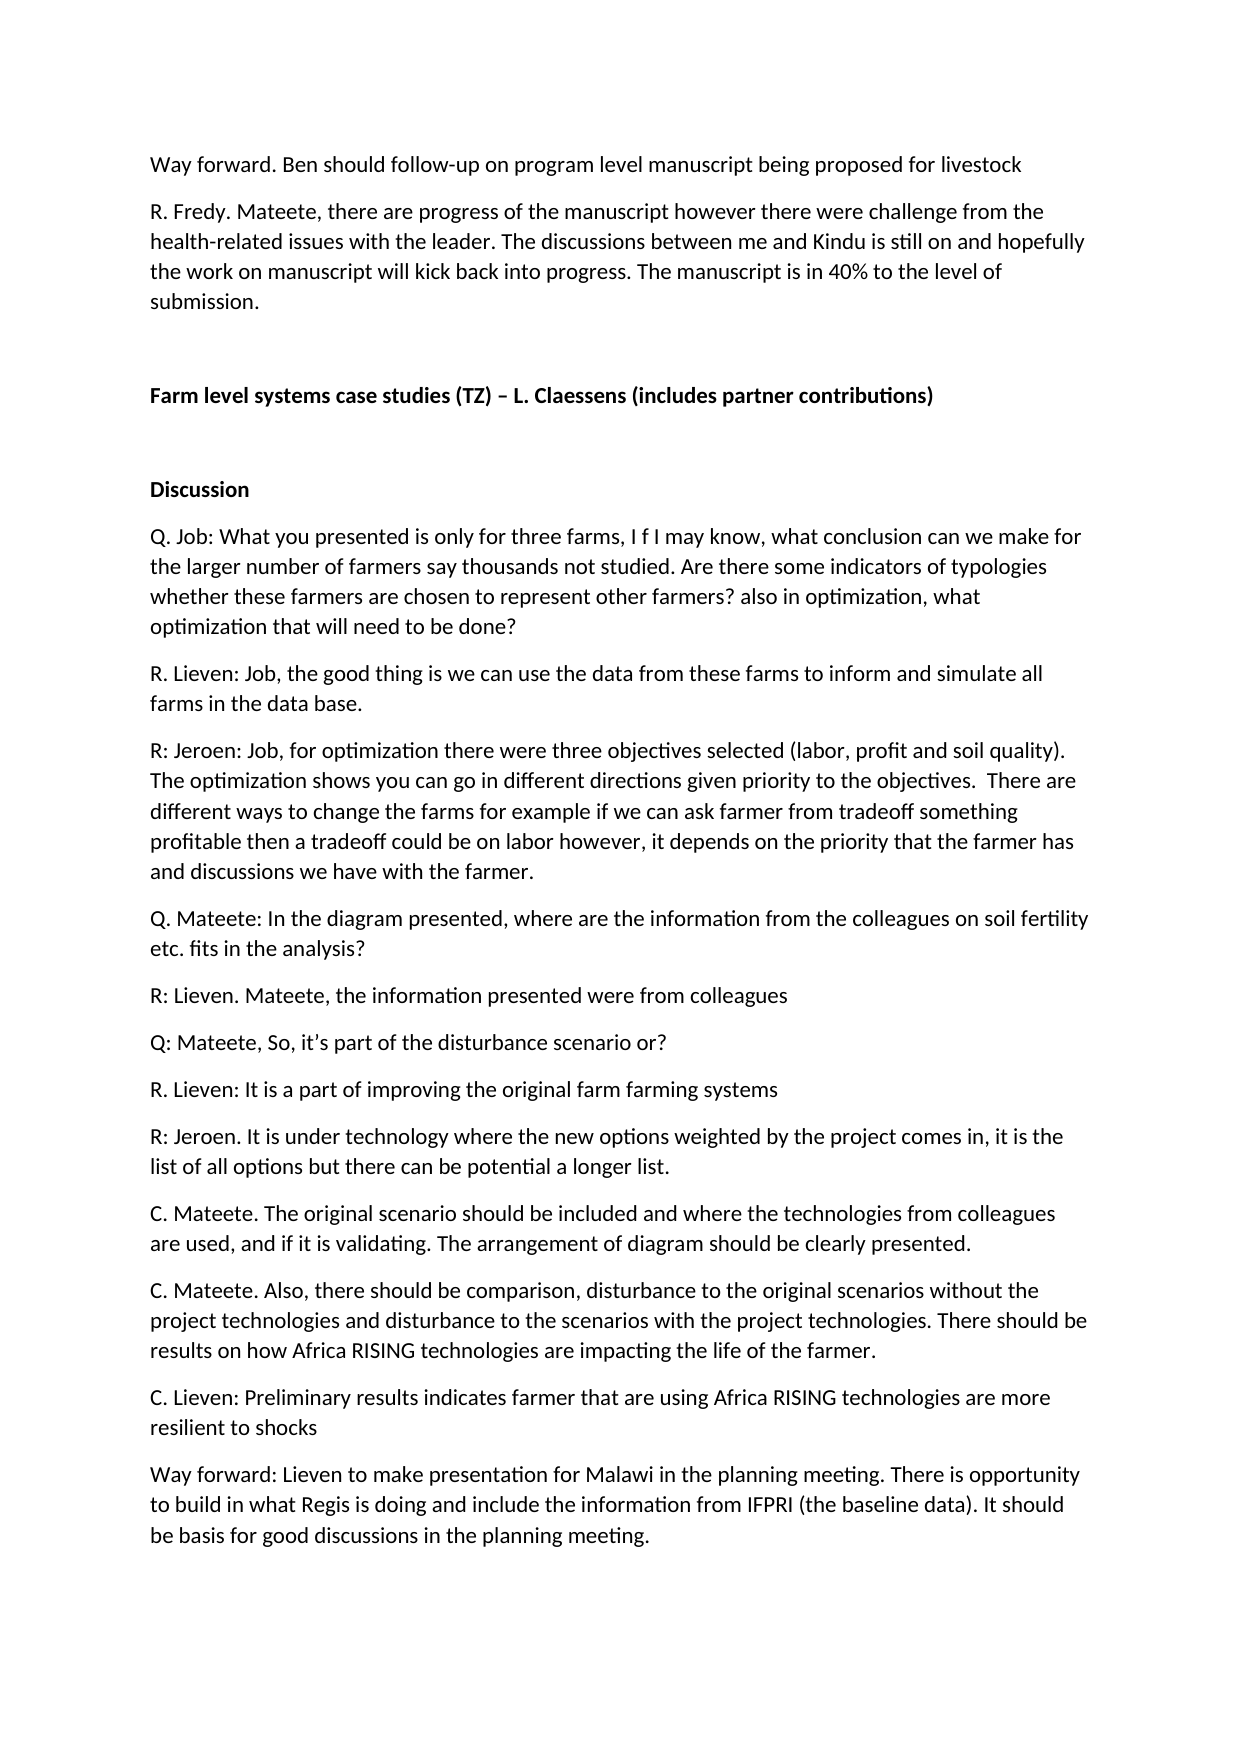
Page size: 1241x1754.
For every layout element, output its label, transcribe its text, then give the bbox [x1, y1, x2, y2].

text C. Mateete. The original scenario should be included and where the technologies from colleagues are used, and if it is validating. The arrangement of diagram should be clearly presented. [150, 1199, 1090, 1257]
text Q: Mateete, So, it’s part of the disturbance scenario or? [150, 1028, 1090, 1056]
text R. Lieven: It is a part of improving the original farm farming systems [150, 1075, 1090, 1103]
text Q. Job: What you presented is only for three farms, I f I may know, what conclusion can we make for the larger number of farmers say thousands not studied. Are there some indicators of typologies whether these farmers are chosen to represent other farmers? also in optimization, what optimization that will need to be done? [150, 522, 1090, 641]
text Way forward. Ben should follow-up on program level manuscript being proposed for livestock [150, 150, 1090, 178]
text R: Lieven. Mateete, the information presented were from colleagues [150, 981, 1090, 1009]
text Farm level systems case studies (TZ) – L. Claessens (includes partner contributions) [150, 381, 1090, 409]
text R. Fredy. Mateete, there are progress of the manuscript however there were challenge from the health-related issues with the leader. The discussions between me and Kindu is still on and hopefully the work on manuscript will kick back into progress. The manuscript is in 40% to the level of submission. [150, 197, 1090, 316]
text C. Mateete. Also, there should be comparison, disturbance to the original scenarios without the project technologies and disturbance to the scenarios with the project technologies. There should be results on how Africa RISING technologies are impacting the life of the farmer. [150, 1276, 1090, 1364]
text R: Jeroen: Job, for optimization there were three objectives selected (labor, profit and soil quality). The optimization shows you can go in different directions given priority to the objectives. There are different ways to change the farms for example if we can ask farmer from tradeoff something profitable then a tradeoff could be on labor however, it depends on the priority that the farmer has and discussions we have with the farmer. [150, 736, 1090, 885]
text C. Lieven: Preliminary results indicates farmer that are using Africa RISING technologies are more resilient to shocks [150, 1383, 1090, 1442]
text R. Lieven: Job, the good thing is we can use the data from these farms to inform and simulate all farms in the data base. [150, 659, 1090, 718]
text Q. Mateete: In the diagram presented, where are the information from the colleagues on soil fertility etc. fits in the analysis? [150, 904, 1090, 962]
text Way forward: Lieven to make presentation for Malawi in the planning meeting. There is opportunity to build in what Regis is doing and include the information from IFPRI (the baseline data). It should be basis for good discussions in the planning meeting. [150, 1460, 1090, 1549]
text Discussion [150, 475, 1090, 503]
text R: Jeroen. It is under technology where the new options weighted by the project comes in, it is the list of all options but there can be potential a longer list. [150, 1122, 1090, 1180]
